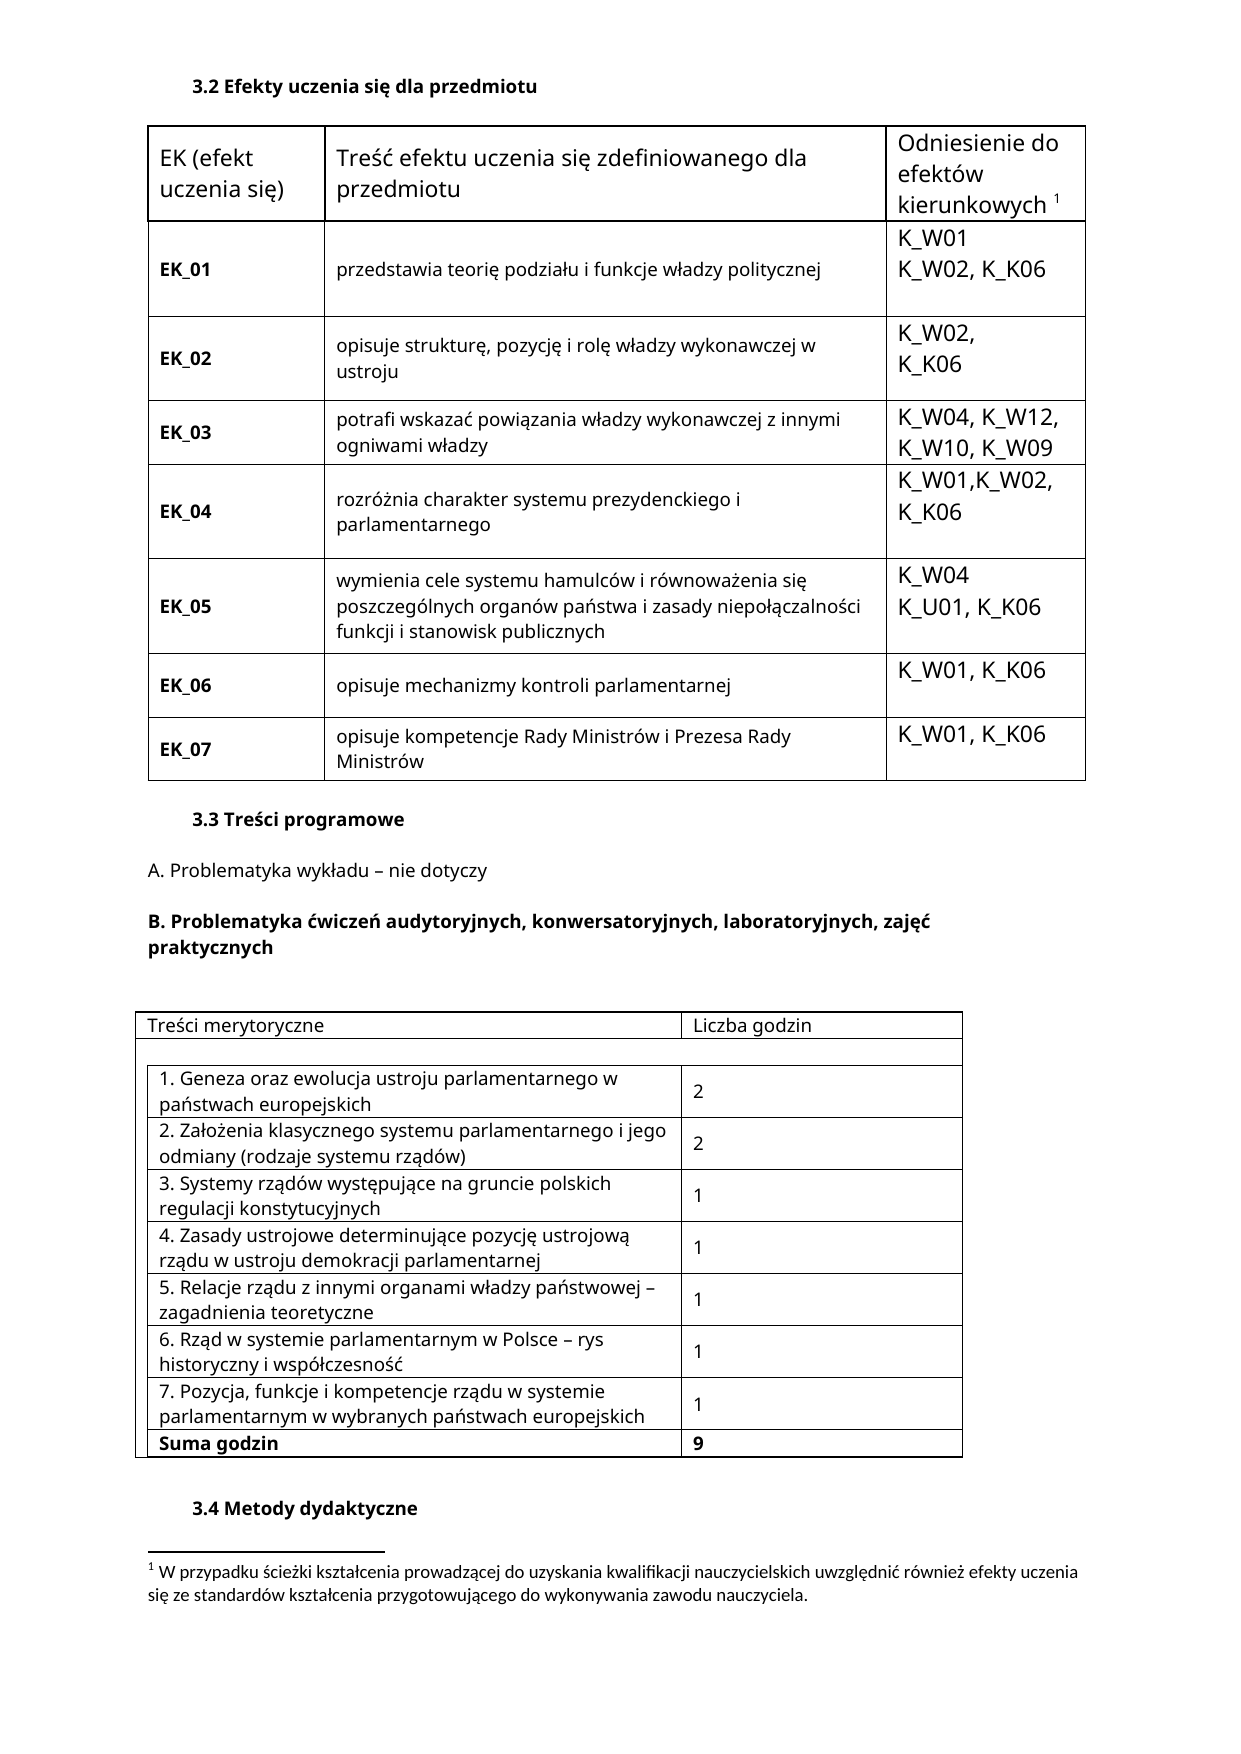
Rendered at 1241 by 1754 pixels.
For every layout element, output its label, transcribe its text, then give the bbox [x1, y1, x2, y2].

table_cell EK_06 [149, 654, 324, 717]
table_cell opisuje strukturę, pozycję i rolę władzy wykonawczej w ustroju [325, 317, 886, 400]
table_cell [136, 1039, 962, 1457]
table_cell K_W01, K_K06 [887, 654, 1085, 717]
table_cell EK_01 [149, 222, 324, 316]
table_cell K_W04 K_U01, K_K06 [887, 559, 1085, 653]
table_cell wymienia cele systemu hamulców i równoważenia się poszczególnych organów państwa i zasady niepołączalności funkcji i stanowisk publicznych [325, 559, 886, 653]
text B. Problematyka ćwiczeń audytoryjnych, konwersatoryjnych, laboratoryjnych, zajęć praktycznych [148, 883, 1093, 960]
table_header EK (efekt uczenia się) [149, 127, 324, 220]
table_header Treści merytoryczne [136, 1013, 681, 1038]
table_cell opisuje mechanizmy kontroli parlamentarnej [325, 654, 886, 717]
table_cell K_W02, K_K06 [887, 317, 1085, 400]
table_header Liczba godzin [682, 1013, 962, 1038]
table_cell K_W01,K_W02, K_K06 [887, 465, 1085, 558]
text 3.3 Treści programowe [192, 807, 1093, 832]
text 3.4 Metody dydaktyczne [192, 1496, 1093, 1521]
table_cell K_W04, K_W12, K_W10, K_W09 [887, 401, 1085, 463]
table_cell EK_04 [149, 465, 324, 558]
text 3.2 Efekty uczenia się dla przedmiotu [192, 74, 1093, 99]
table_cell K_W01 K_W02, K_K06 [887, 222, 1085, 316]
text A. Problematyka wykładu – nie dotyczy [148, 832, 1093, 883]
table_header Odniesienie do efektów kierunkowych [887, 127, 1085, 220]
table_header Treść efektu uczenia się zdefiniowanego dla przedmiotu [326, 127, 885, 220]
table_cell przedstawia teorię podziału i funkcje władzy politycznej [325, 222, 886, 316]
table_cell EK_07 [149, 718, 324, 780]
table_cell EK_02 [149, 317, 324, 400]
table_cell EK_03 [149, 401, 324, 463]
table_cell potrafi wskazać powiązania władzy wykonawczej z innymi ogniwami władzy [325, 401, 886, 463]
table_cell K_W01, K_K06 [887, 718, 1085, 780]
table_cell rozróżnia charakter systemu prezydenckiego i parlamentarnego [325, 465, 886, 558]
table_cell opisuje kompetencje Rady Ministrów i Prezesa Rady Ministrów [325, 718, 886, 780]
table_cell EK_05 [149, 559, 324, 653]
